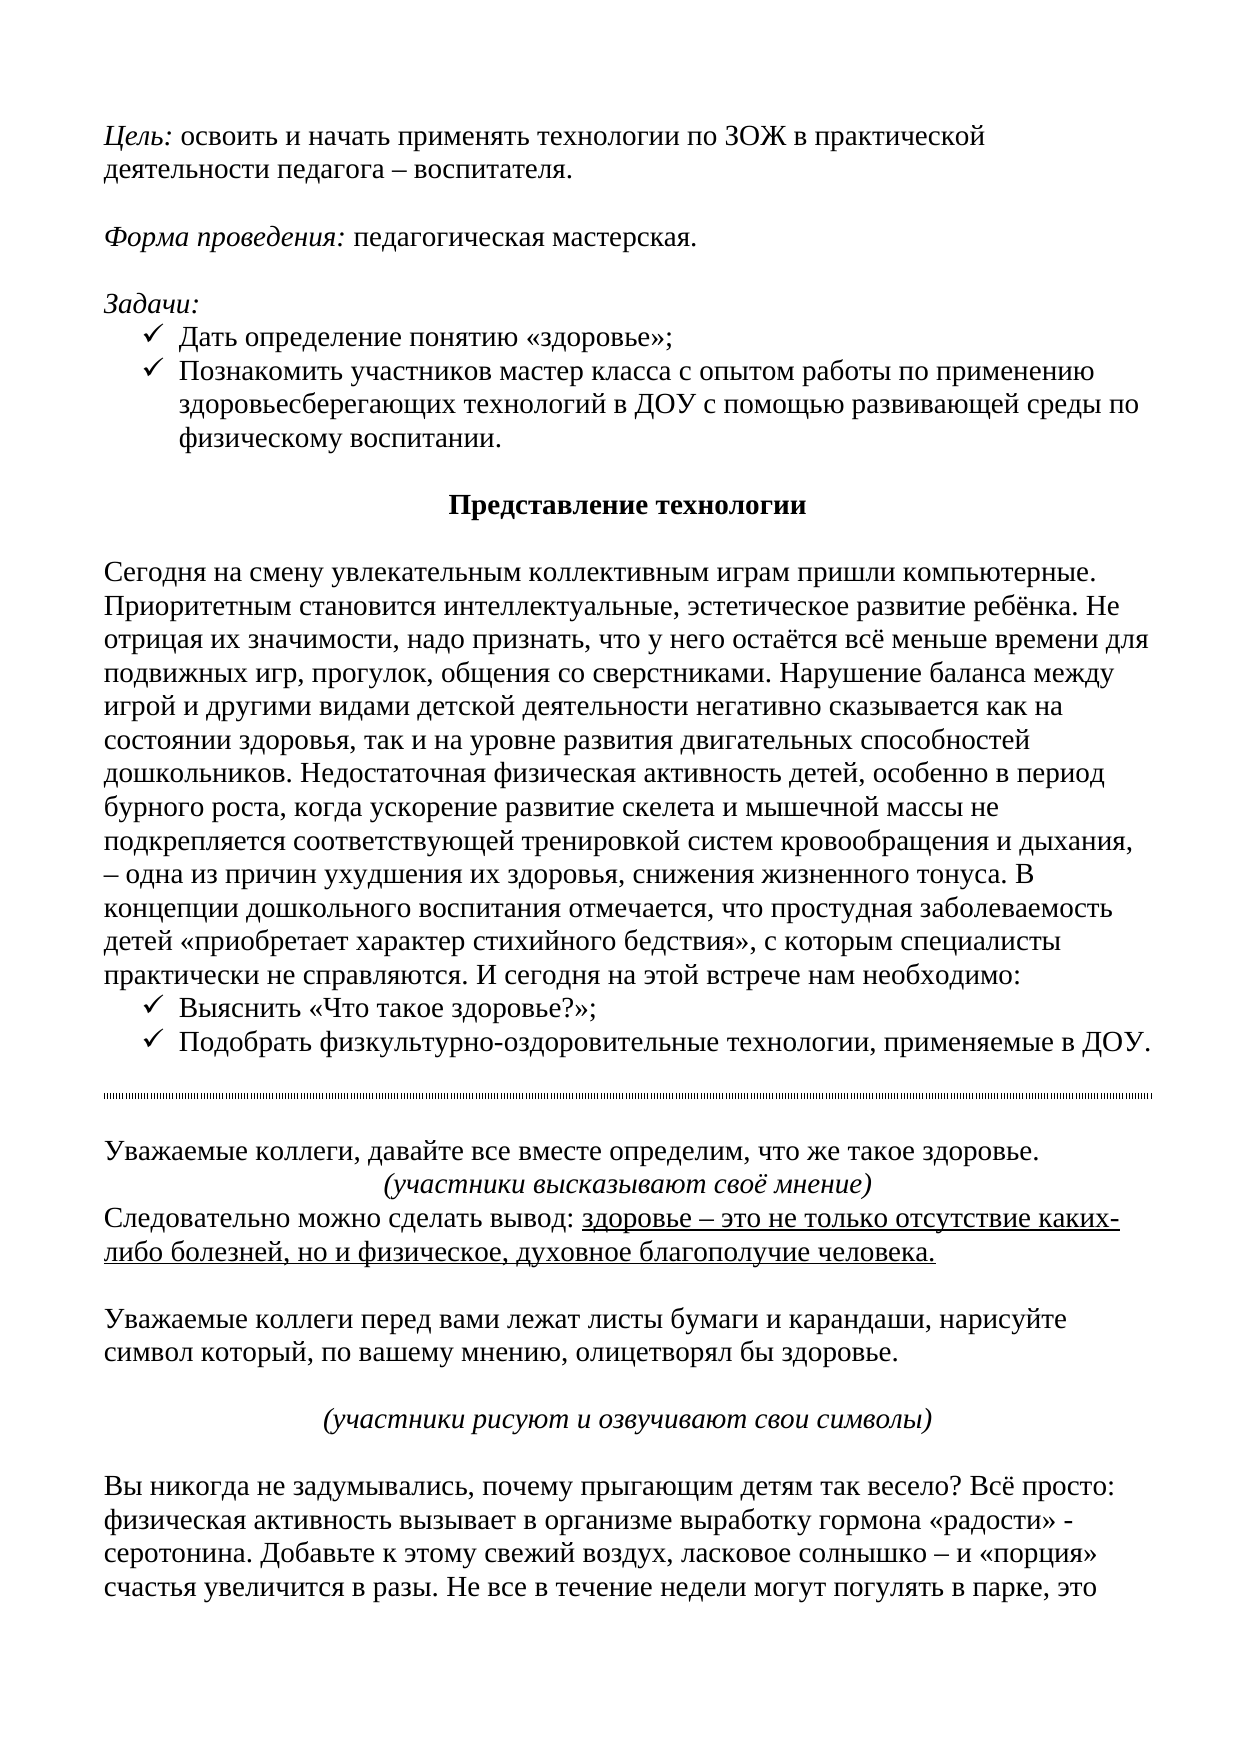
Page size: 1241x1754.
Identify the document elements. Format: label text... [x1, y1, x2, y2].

list Дать определение понятию «здоровье»; [141, 319, 1152, 353]
text (участники рисуют и озвучивают свои символы) [103, 1401, 1152, 1435]
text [103, 1468, 1152, 1603]
text Задачи: [103, 286, 1152, 319]
text Форма проведения: педагогическая мастерская. [103, 219, 1152, 252]
text Уважаемые коллеги перед вами лежат листы бумаги и карандаши, нарисуйте символ который, по вашему мнению, олицетворял бы здоровье. [103, 1301, 1152, 1368]
text Сегодня на смену увлекательным коллективным играм пришли компьютерные. Приоритетным становится интеллектуальные, эстетическое развитие ребёнка. Не отрицая их значимости, надо признать, что у него остаётся всё меньше времени для подвижных игр, прогулок, общения со сверстниками. Нарушение баланса между игрой и другими видами детской деятельности негативно сказывается как на состоянии здоровья, так и на уровне развития двигательных способностей дошкольников. Недостаточная физическая активность детей, особенно в период бурного роста, когда ускорение развитие скелета и мышечной массы не подкрепляется соответствующей тренировкой систем кровообращения и дыхания, – одна из причин ухудшения их здоровья, снижения жизненного тонуса. В концепции дошкольного воспитания отмечается, что простудная заболеваемость детей «приобретает характер стихийного бедствия», с которым специалисты практически не справляются. И сегодня на этой встрече нам необходимо: [103, 554, 1152, 990]
text Представление технологии [103, 487, 1152, 521]
text Следовательно можно сделать вывод: здоровье – это не только отсутствие каких-либо болезней, но и физическое, духовное благополучие человека. [103, 1200, 1152, 1267]
list Познакомить участников мастер класса с опытом работы по применению здоровьесберегающих технологий в ДОУ с помощью развивающей среды по физическому воспитании. [141, 353, 1152, 454]
list Подобрать физкультурно-оздоровительные технологии, применяемые в ДОУ. [141, 1024, 1152, 1058]
text (участники высказывают своё мнение) [103, 1167, 1152, 1200]
text Цель: освоить и начать применять технологии по ЗОЖ в практической деятельности педагога – воспитателя. [103, 118, 1152, 185]
text Уважаемые коллеги, давайте все вместе определим, что же такое здоровье. [103, 1133, 1152, 1167]
list Выяснить «Что такое здоровье?»; [141, 990, 1152, 1024]
